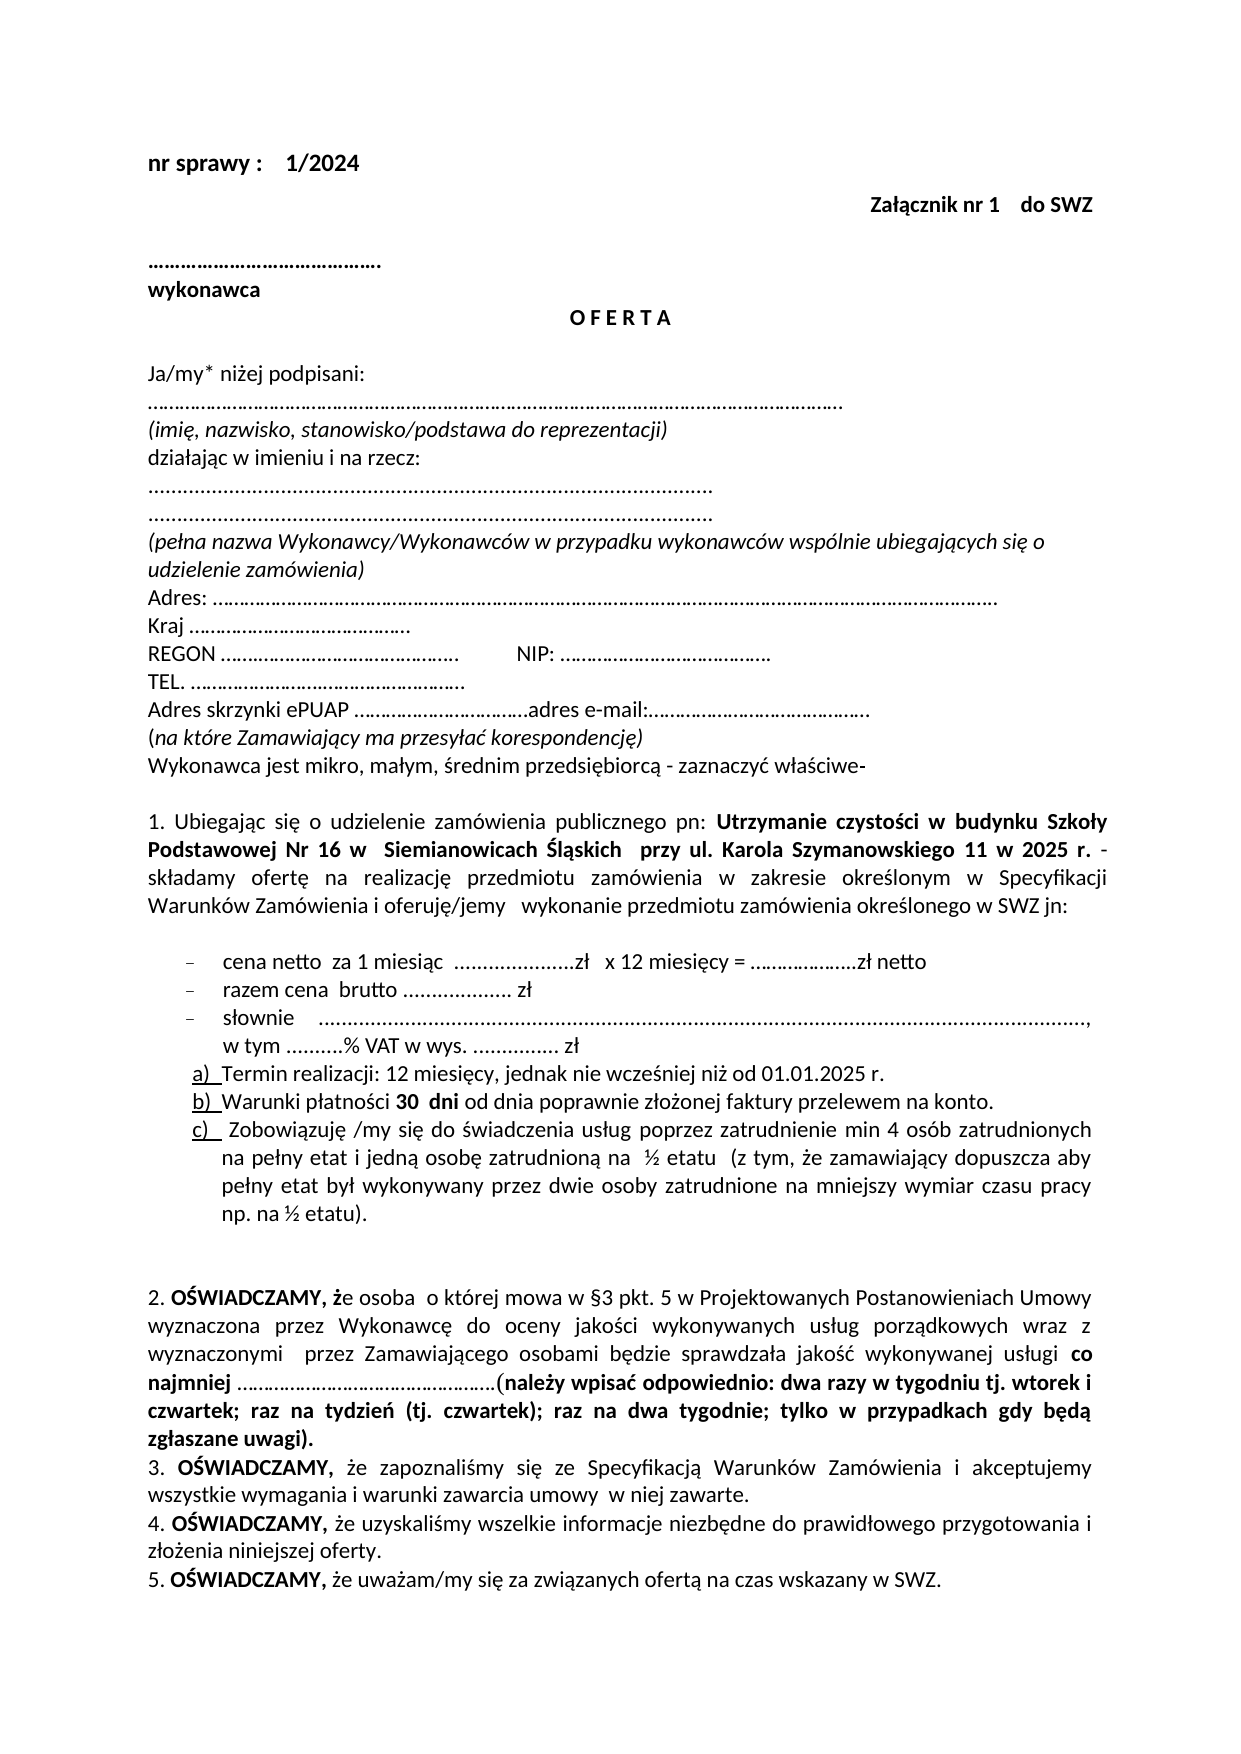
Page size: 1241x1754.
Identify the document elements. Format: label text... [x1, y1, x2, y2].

text TEL. …………………….……………………… [148, 667, 1093, 695]
text 4. OŚWIADCZAMY, że uzyskaliśmy wszelkie informacje niezbędne do prawidłowego przygotowania i złożenia niniejszej oferty. [148, 1509, 1093, 1565]
text O F E R T A [148, 303, 1093, 331]
text Adres skrzynki ePUAP ……………………………adres e-mail:…………………………………… [148, 695, 1093, 723]
text Ja/my* niżej podpisani: [148, 359, 1093, 387]
list razem cena brutto ................... zł [185, 975, 1093, 1003]
text 2. OŚWIADCZAMY, że osoba o której mowa w §3 pkt. 5 w Projektowanych Postanowieniach Umowy wyznaczona przez Wykonawcę do oceny jakości wykonywanych usług porządkowych wraz z wyznaczonymi przez Zamawiającego osobami będzie sprawdzała jakość wykonywanej usługi co najmniej ………………………………………….(należy wpisać odpowiednio: dwa razy w tygodniu tj. wtorek i czwartek; raz na tydzień (tj. czwartek); raz na dwa tygodnie; tylko w przypadkach gdy będą zgłaszane uwagi). [148, 1283, 1093, 1453]
text (pełna nazwa Wykonawcy/Wykonawców w przypadku wykonawców wspólnie ubiegających się o udzielenie zamówienia) [148, 527, 1093, 583]
text Wykonawca jest mikro, małym, średnim przedsiębiorcą - zaznaczyć właściwe [148, 751, 1093, 779]
text ……………………………………. wykonawca [148, 247, 1093, 303]
text działając w imieniu i na rzecz: [148, 443, 1093, 471]
list Termin realizacji: 12 miesięcy, jednak nie wcześniej niż od 01.01.2025 r. [192, 1059, 1093, 1087]
text (imię, nazwisko, stanowisko/podstawa do reprezentacji) [148, 415, 1093, 443]
text nr sprawy : 1/2024 [148, 148, 1093, 178]
list Warunki płatności 30 dni od dnia poprawnie złożonej faktury przelewem na konto. [192, 1087, 1093, 1115]
text 1. Ubiegając się o udzielenie zamówienia publicznego pn: Utrzymanie czystości w budynku Szkoły Podstawowej Nr 16 w Siemianowicach Śląskich przy ul. Karola Szymanowskiego 11 w 2025 r. - składamy ofertę na realizację przedmiotu zamówienia w zakresie określonym w Specyfikacji Warunków Zamówienia i oferuję/jemy wykonanie przedmiotu zamówienia określonego w SWZ jn: [148, 807, 1107, 919]
text Adres: ………………………………………………………………………………………………………………………………….. [148, 583, 1093, 611]
text .................................................................................................. [148, 471, 1093, 499]
text 3. OŚWIADCZAMY, że zapoznaliśmy się ze Specyfikacją Warunków Zamówienia i akceptujemy wszystkie wymagania i warunki zawarcia umowy w niej zawarte. [148, 1453, 1093, 1509]
list cena netto za 1 miesiąc .....................zł x 12 miesięcy = ………………..zł netto [185, 947, 1093, 975]
text Załącznik nr 1 do SWZ [148, 191, 1093, 219]
text (na które Zamawiający ma przesyłać korespondencję) [148, 723, 1093, 751]
text 5. OŚWIADCZAMY, że uważam/my się za związanych ofertą na czas wskazany w SWZ. [148, 1565, 1093, 1593]
text REGON …….……………………………….. NIP: …………………………………. [148, 639, 1093, 667]
list Zobowiązuję /my się do świadczenia usług poprzez zatrudnienie min 4 osób zatrudnionych na pełny etat i jedną osobę zatrudnioną na ½ etatu (z tym, że zamawiający dopuszcza aby pełny etat był wykonywany przez dwie osoby zatrudnione na mniejszy wymiar czasu pracy np. na ½ etatu). [192, 1115, 1093, 1227]
text …………………………………………………………………………………………………………………… [148, 387, 1093, 415]
list słownie ....................................................................................................................................., w tym ..........% VAT w wys. ............... zł [185, 1003, 1093, 1059]
text .................................................................................................. [148, 499, 1093, 527]
text Kraj …………………………………… [148, 611, 1093, 639]
